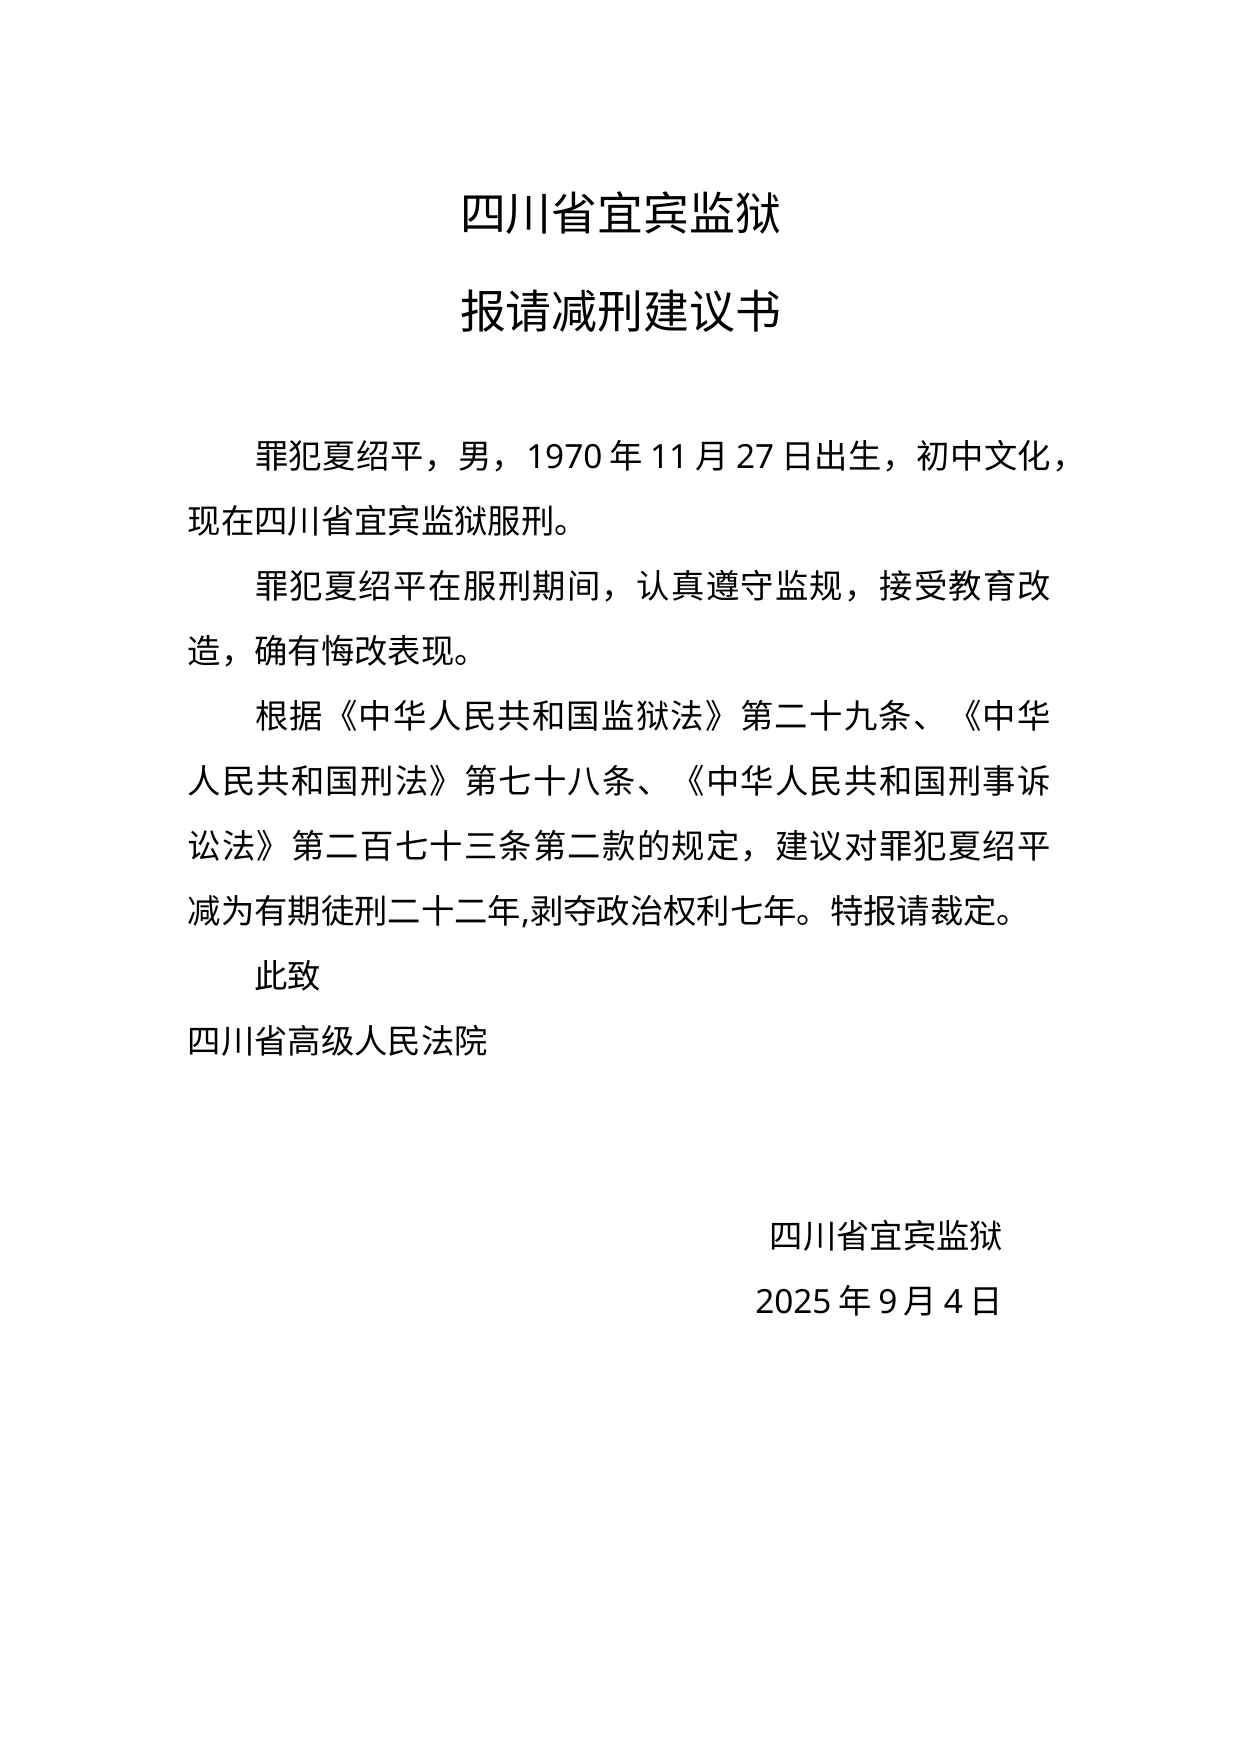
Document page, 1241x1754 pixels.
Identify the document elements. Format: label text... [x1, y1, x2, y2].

text 罪犯夏绍平，男，1970年11月27日出生，初中文化，现在四川省宜宾监狱服刑。 [187, 422, 1053, 552]
text 根据《中华人民共和国监狱法》第二十九条、《中华人民共和国刑法》第七十八条、《中华人民共和国刑事诉讼法》第二百七十三条第二款的规定，建议对罪犯夏绍平减为有期徒刑二十二年,剥夺政治权利七年。特报请裁定。 [187, 682, 1053, 942]
text 四川省宜宾监狱 [187, 162, 1053, 259]
text 报请减刑建议书 [187, 259, 1053, 357]
text 2025年9月4日 [647, 1267, 1003, 1332]
text 罪犯夏绍平在服刑期间，认真遵守监规，接受教育改造，确有悔改表现。 [187, 552, 1053, 682]
text 此致 [187, 942, 1053, 1007]
text 四川省宜宾监狱 [406, 1202, 1003, 1267]
text 四川省高级人民法院 [187, 1007, 1053, 1072]
